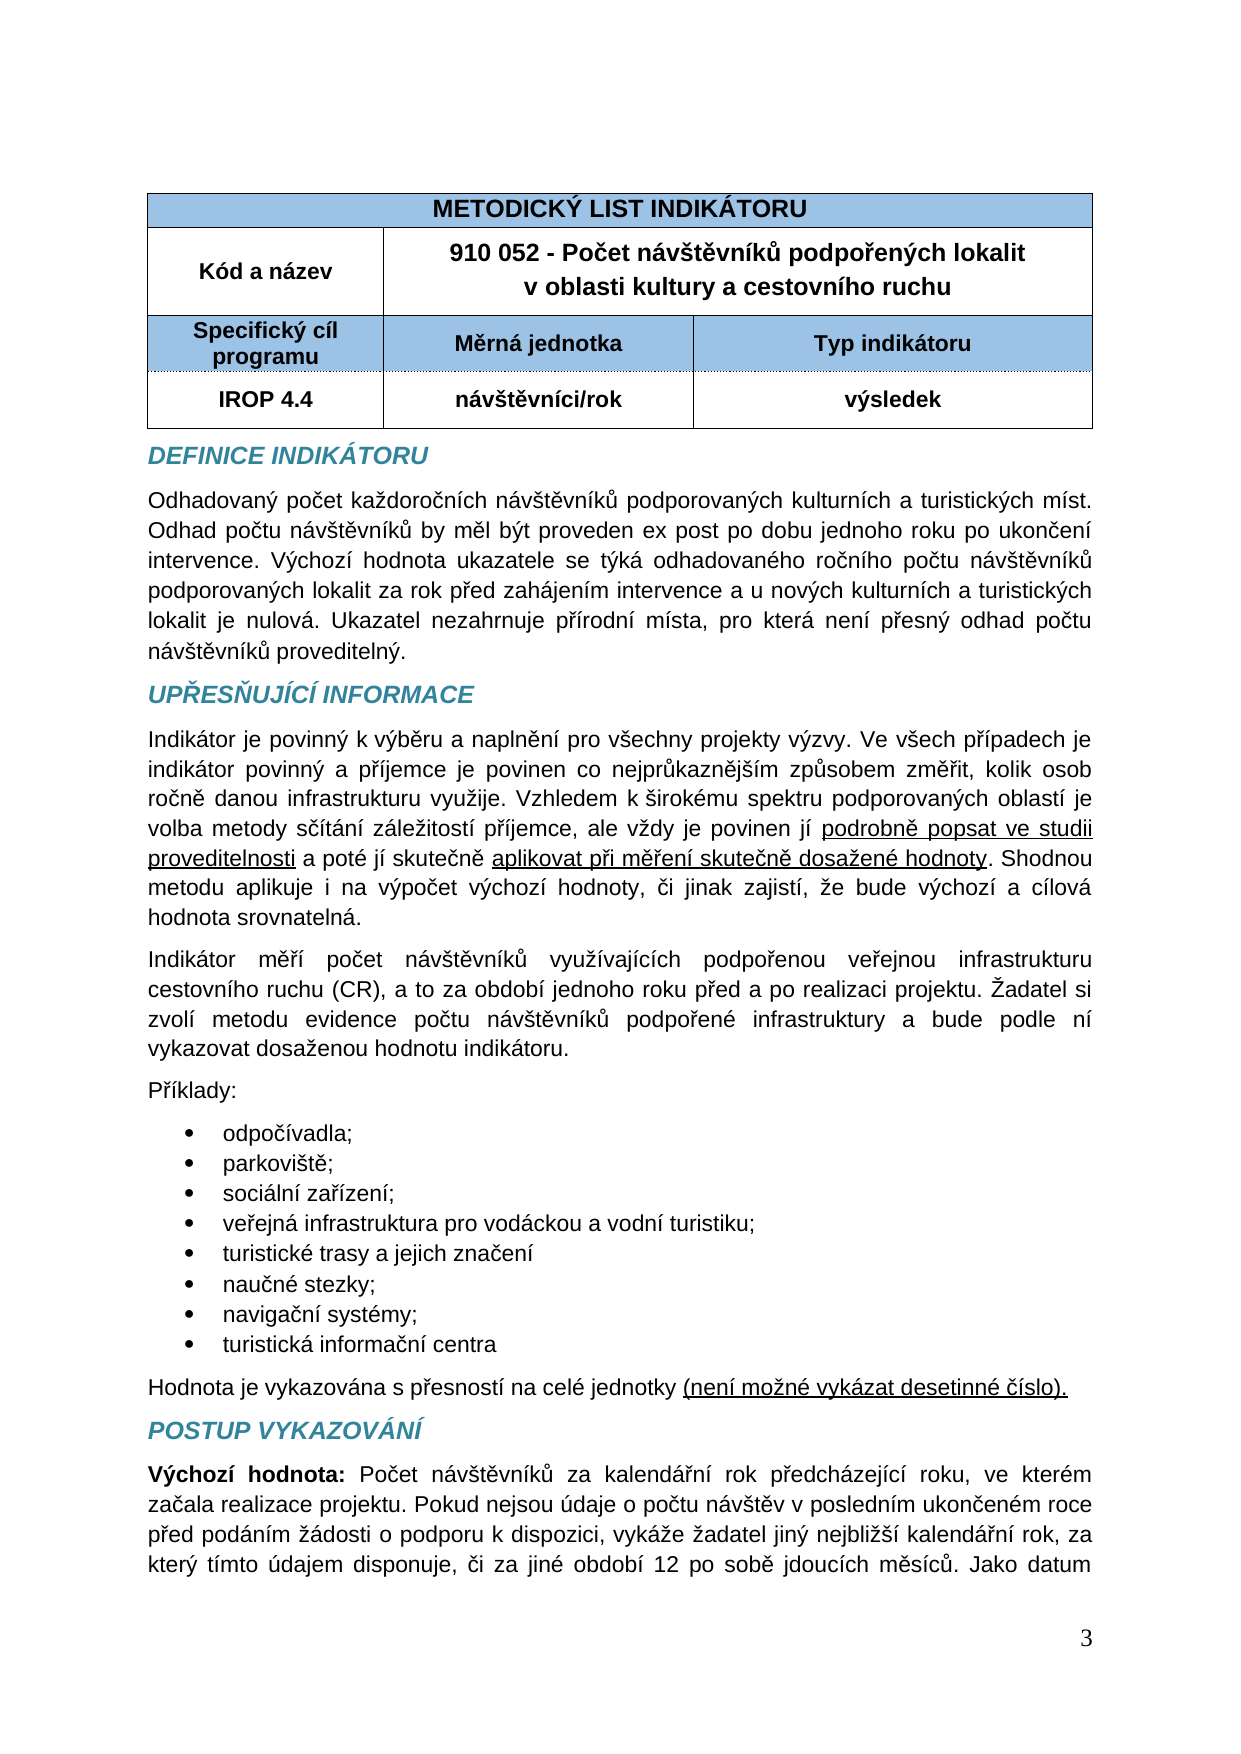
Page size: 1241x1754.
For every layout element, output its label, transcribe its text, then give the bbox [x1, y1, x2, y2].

text Upřesňující informace [148, 680, 1093, 709]
table_cell Specifický cíl programu [148, 316, 383, 371]
table_cell Kód a název [148, 228, 383, 315]
text Odhadovaný počet každoročních návštěvníků podporovaných kulturních a turistických míst. Odhad počtu návštěvníků by měl být proveden ex post po dobu jednoho roku po ukončení intervence. Výchozí hodnota ukazatele se týká odhadovaného ročního počtu návštěvníků podporovaných lokalit za rok před zahájením intervence a u nových kulturních a turistických lokalit je nulová. Ukazatel nezahrnuje přírodní místa, pro která není přesný odhad počtu návštěvníků proveditelný. [148, 487, 1093, 664]
text postup vykazování [148, 1416, 1093, 1445]
text Hodnota je vykazována s přesností na celé jednotky (není možné vykázat desetinné číslo). [148, 1374, 1093, 1400]
table_cell Typ indikátoru [694, 316, 1092, 371]
text Indikátor je povinný k výběru a naplnění pro všechny projekty výzvy. Ve všech případech je indikátor povinný a příjemce je povinen co nejprůkaznějším způsobem změřit, kolik osob ročně danou infrastrukturu využije. Vzhledem k širokému spektru podporovaných oblastí je volba metody sčítání záležitostí příjemce, ale vždy je povinen jí podrobně popsat ve studii proveditelnosti a poté jí skutečně aplikovat při měření skutečně dosažené hodnoty. Shodnou metodu aplikuje i na výpočet výchozí hodnoty, či jinak zajistí, že bude výchozí a cílová hodnota srovnatelná. [148, 726, 1093, 930]
table_cell 910 052 - Počet návštěvníků podpořených lokalit v oblasti kultury a cestovního ruchu [384, 228, 1092, 315]
text Příklady: [148, 1077, 1093, 1104]
table_cell IROP 4.4 [148, 371, 383, 427]
list navigační systémy; [185, 1301, 1093, 1327]
table_header METODICKÝ LIST INDIKÁTORU [148, 194, 1092, 227]
list parkoviště; [185, 1150, 1093, 1176]
list odpočívadla; [185, 1119, 1093, 1146]
text Definice indikátoru [148, 441, 1093, 470]
list veřejná infrastruktura pro vodáckou a vodní turistiku; [185, 1210, 1093, 1237]
list turistická informační centra [185, 1331, 1093, 1357]
table_cell Měrná jednotka [384, 316, 693, 371]
list sociální zařízení; [185, 1180, 1093, 1206]
table_cell výsledek [694, 371, 1092, 427]
text Indikátor měří počet návštěvníků využívajících podpořenou veřejnou infrastrukturu cestovního ruchu (CR), a to za období jednoho roku před a po realizaci projektu. Žadatel si zvolí metodu evidence počtu návštěvníků podpořené infrastruktury a bude podle ní vykazovat dosaženou hodnotu indikátoru. [148, 946, 1093, 1062]
table_cell návštěvníci/rok [384, 371, 693, 427]
list turistické trasy a jejich značení [185, 1240, 1093, 1267]
list naučné stezky; [185, 1271, 1093, 1297]
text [148, 1461, 1093, 1577]
